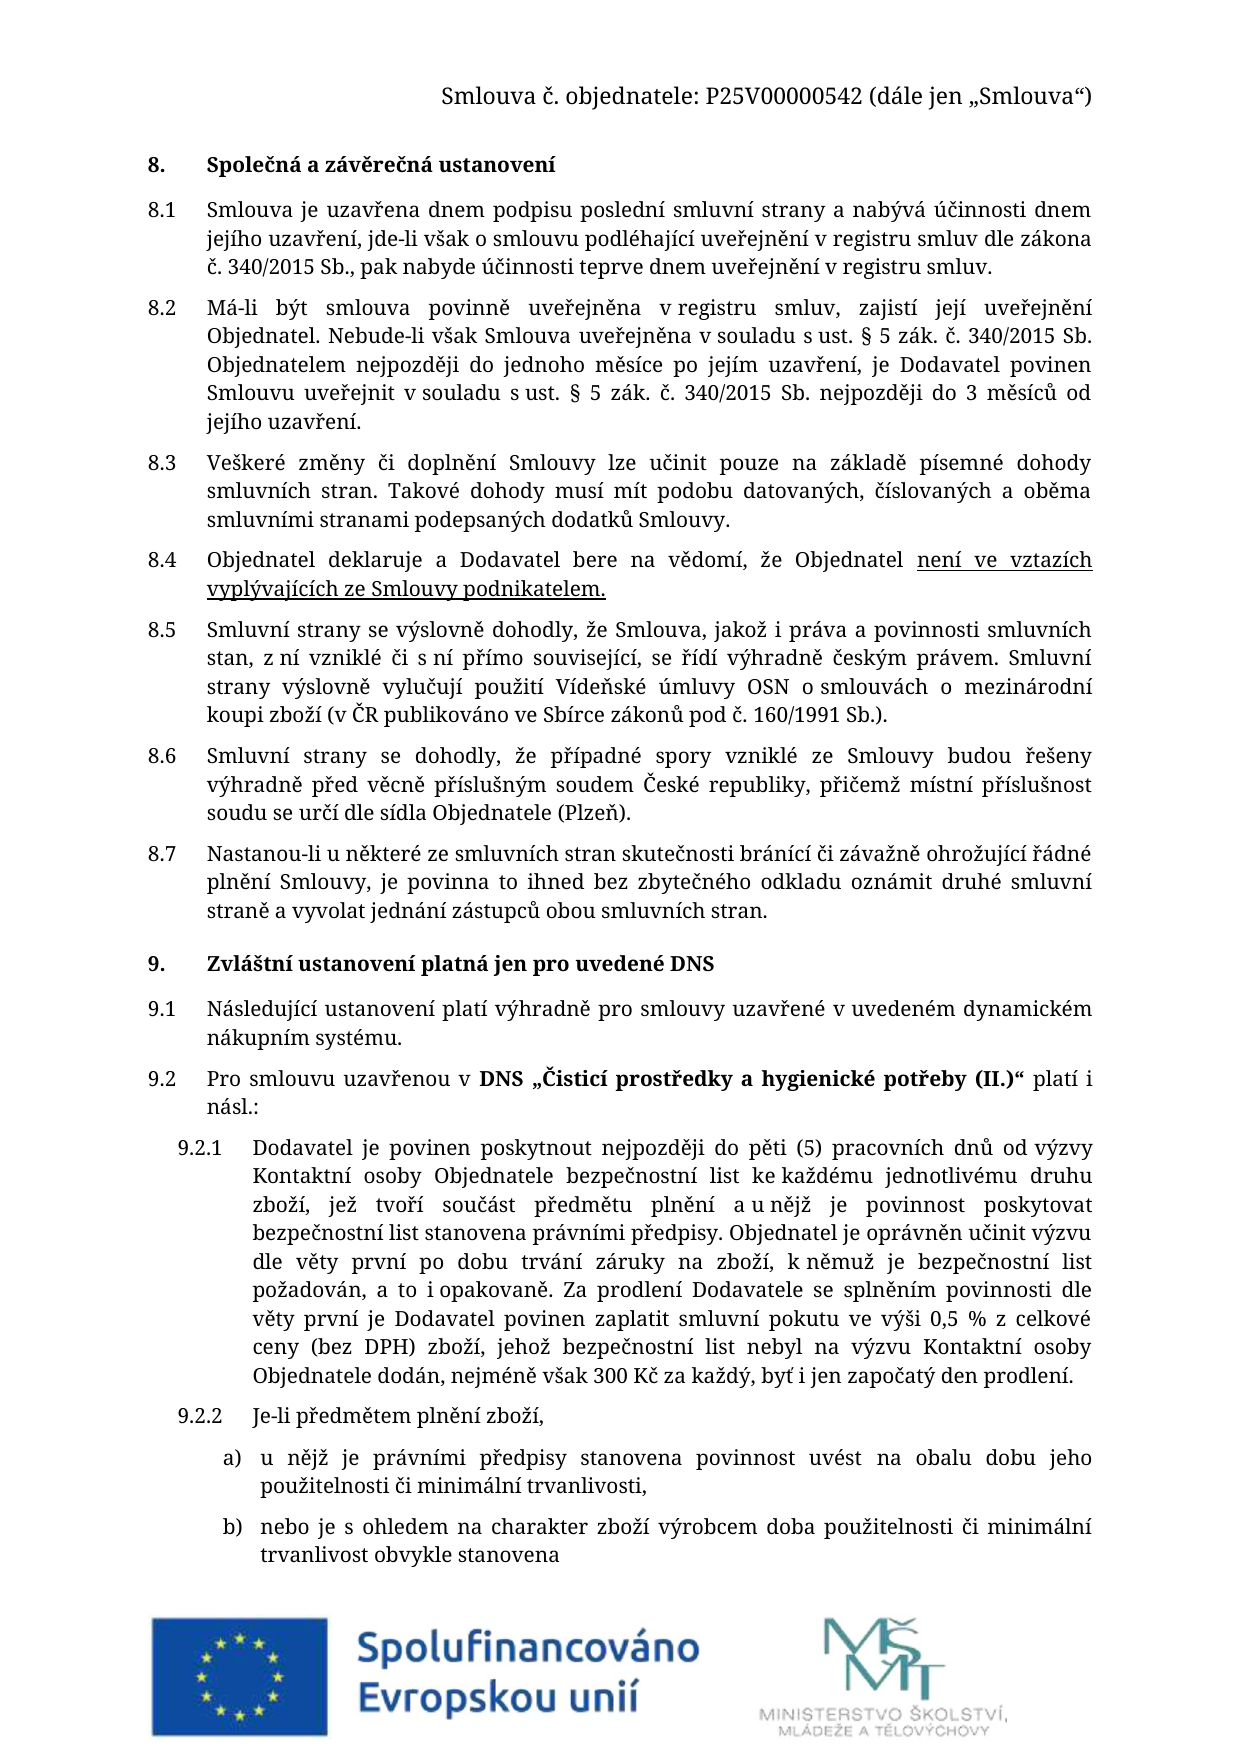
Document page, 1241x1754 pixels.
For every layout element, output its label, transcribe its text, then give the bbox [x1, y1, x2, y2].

list Smlouva je uzavřena dnem podpisu poslední smluvní strany a nabývá účinnosti dnem jejího uzavření, jde-li však o smlouvu podléhající uveřejnění v registru smluv dle zákona č. 340/2015 Sb., pak nabyde účinnosti teprve dnem uveřejnění v registru smluv. [148, 195, 1093, 281]
list Nastanou-li u některé ze smluvních stran skutečnosti bránící či závažně ohrožující řádné plnění Smlouvy, je povinna to ihned bez zbytečného odkladu oznámit druhé smluvní straně a vyvolat jednání zástupců obou smluvních stran. [148, 839, 1093, 924]
list Následující ustanovení platí výhradně pro smlouvy uzavřené v uvedeném dynamickém nákupním systému. [148, 994, 1093, 1051]
list Má-li být smlouva povinně uveřejněna v registru smluv, zajistí její uveřejnění Objednatel. Nebude-li však Smlouva uveřejněna v souladu s ust. § 5 zák. č. 340/2015 Sb. Objednatelem nejpozději do jednoho měsíce po jejím uzavření, je Dodavatel povinen Smlouvu uveřejnit v souladu s ust. § 5 zák. č. 340/2015 Sb. nejpozději do 3 měsíců od jejího uzavření. [148, 293, 1093, 435]
picture [147, 1613, 1009, 1742]
list Smluvní strany se výslovně dohodly, že Smlouva, jakož i práva a povinnosti smluvních stan, z ní vzniklé či s ní přímo související, se řídí výhradně českým právem. Smluvní strany výslovně vylučují použití Vídeňské úmluvy OSN o smlouvách o mezinárodní koupi zboží (v ČR publikováno ve Sbírce zákonů pod č. 160/1991 Sb.). [148, 615, 1093, 729]
list Je-li předmětem plnění zboží, [177, 1402, 1093, 1430]
list Dodavatel je povinen poskytnout nejpozději do pěti (5) pracovních dnů od výzvy Kontaktní osoby Objednatele bezpečnostní list ke každému jednotlivému druhu zboží, jež tvoří součást předmětu plnění a u nějž je povinnost poskytovat bezpečnostní list stanovena právními předpisy. Objednatel je oprávněn učinit výzvu dle věty první po dobu trvání záruky na zboží, k němuž je bezpečnostní list požadován, a to i opakovaně. Za prodlení Dodavatele se splněním povinnosti dle věty první je Dodavatel povinen zaplatit smluvní pokutu ve výši 0,5 % z celkové ceny (bez DPH) zboží, jehož bezpečnostní list nebyl na výzvu Kontaktní osoby Objednatele dodán, nejméně však 300 Kč za každý, byť i jen započatý den prodlení. [177, 1133, 1093, 1389]
list Zvláštní ustanovení platná jen pro uvedené DNS [148, 949, 1093, 978]
list u nějž je právními předpisy stanovena povinnost uvést na obalu dobu jeho použitelnosti či minimální trvanlivosti, [223, 1443, 1093, 1499]
list Společná a závěrečná ustanovení [148, 150, 1093, 179]
list Veškeré změny či doplnění Smlouvy lze učinit pouze na základě písemné dohody smluvních stran. Takové dohody musí mít podobu datovaných, číslovaných a oběma smluvními stranami podepsaných dodatků Smlouvy. [148, 448, 1093, 533]
list Objednatel deklaruje a Dodavatel bere na vědomí, že Objednatel není ve vztazích vyplývajících ze Smlouvy podnikatelem. [148, 546, 1093, 602]
list Pro smlouvu uzavřenou v DNS „Čisticí prostředky a hygienické potřeby (II.)“ platí i násl.: [148, 1064, 1093, 1121]
list nebo je s ohledem na charakter zboží výrobcem doba použitelnosti či minimální trvanlivost obvykle stanovena [223, 1512, 1093, 1569]
list Smluvní strany se dohodly, že případné spory vzniklé ze Smlouvy budou řešeny výhradně před věcně příslušným soudem České republiky, přičemž místní příslušnost soudu se určí dle sídla Objednatele (Plzeň). [148, 741, 1093, 827]
